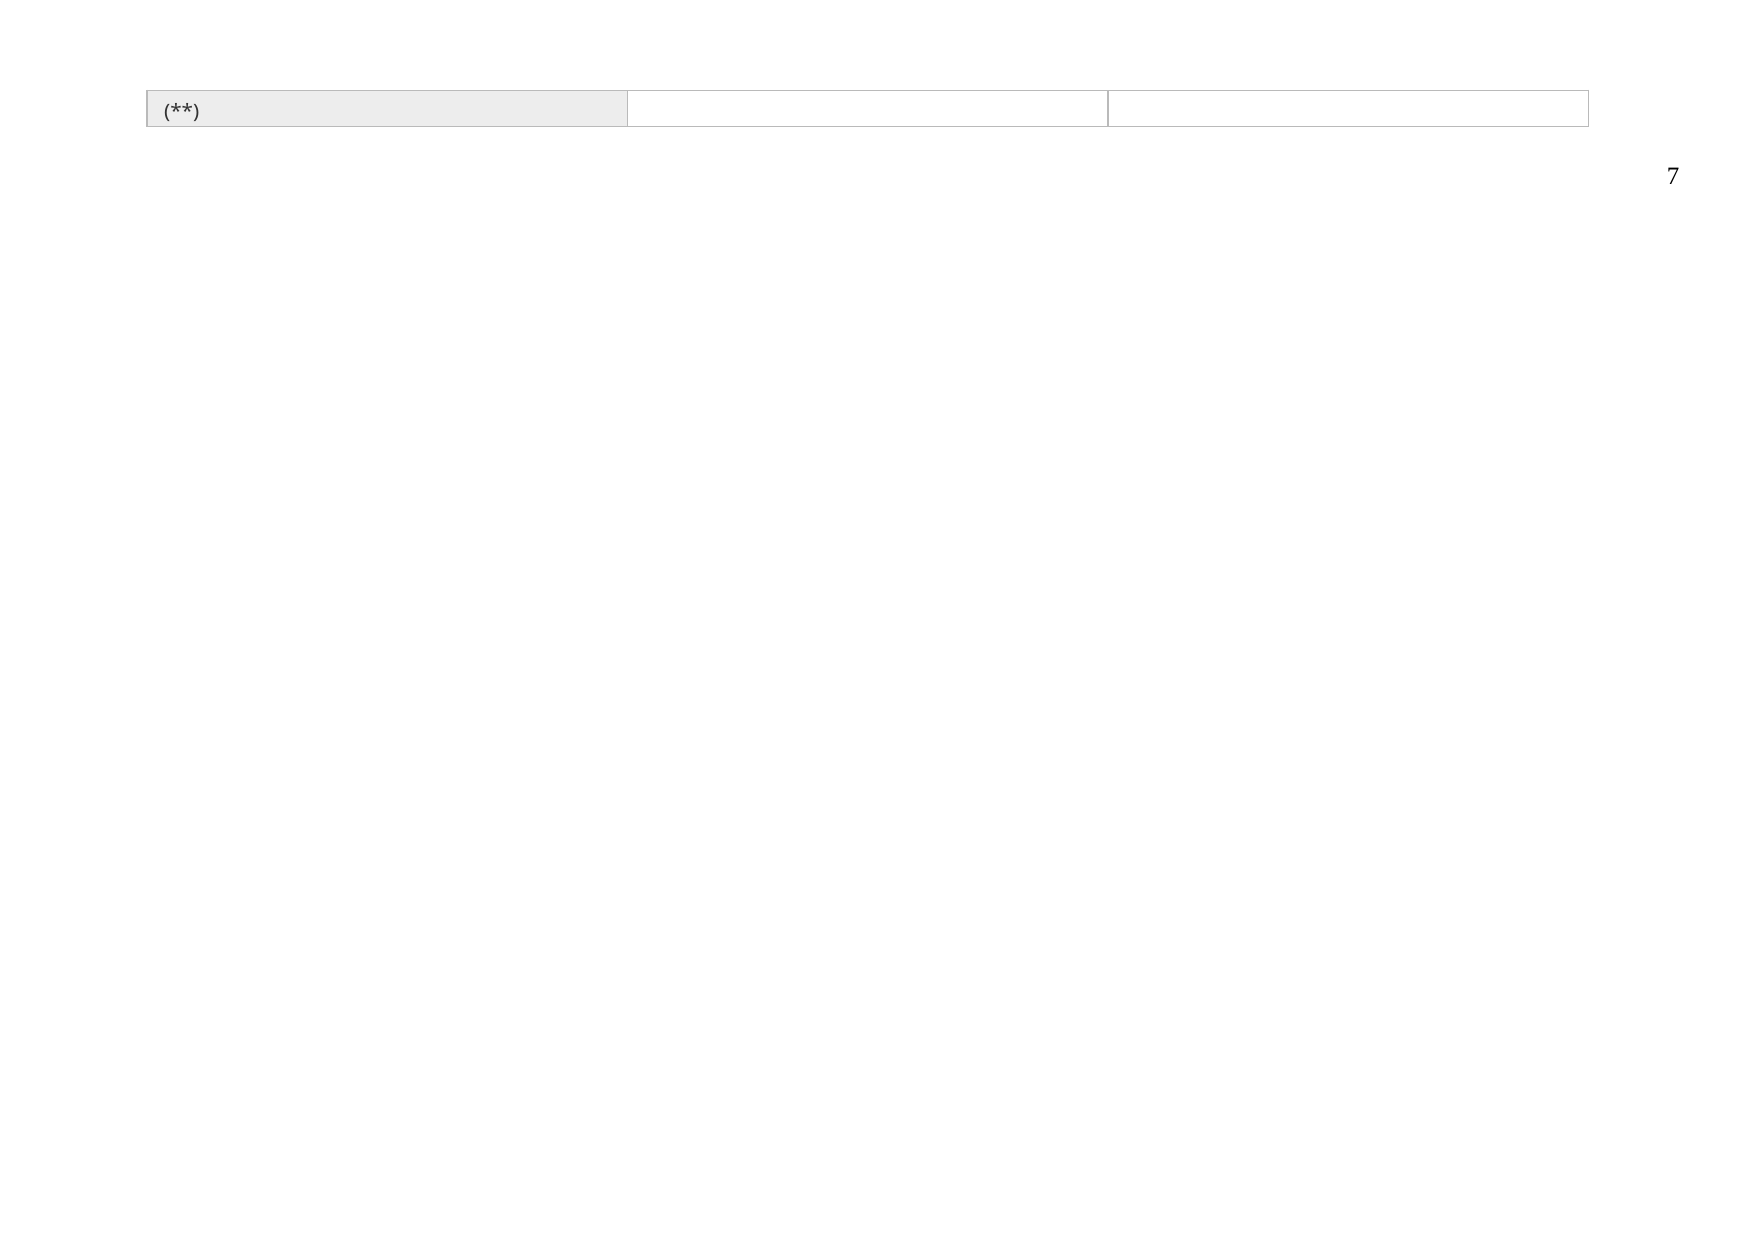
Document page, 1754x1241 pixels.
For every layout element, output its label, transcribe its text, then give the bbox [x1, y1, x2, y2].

table_cell (**) [148, 91, 627, 126]
table_cell [1109, 91, 1588, 126]
table_cell [628, 91, 1107, 126]
subtitle 7 [102, 161, 1679, 190]
